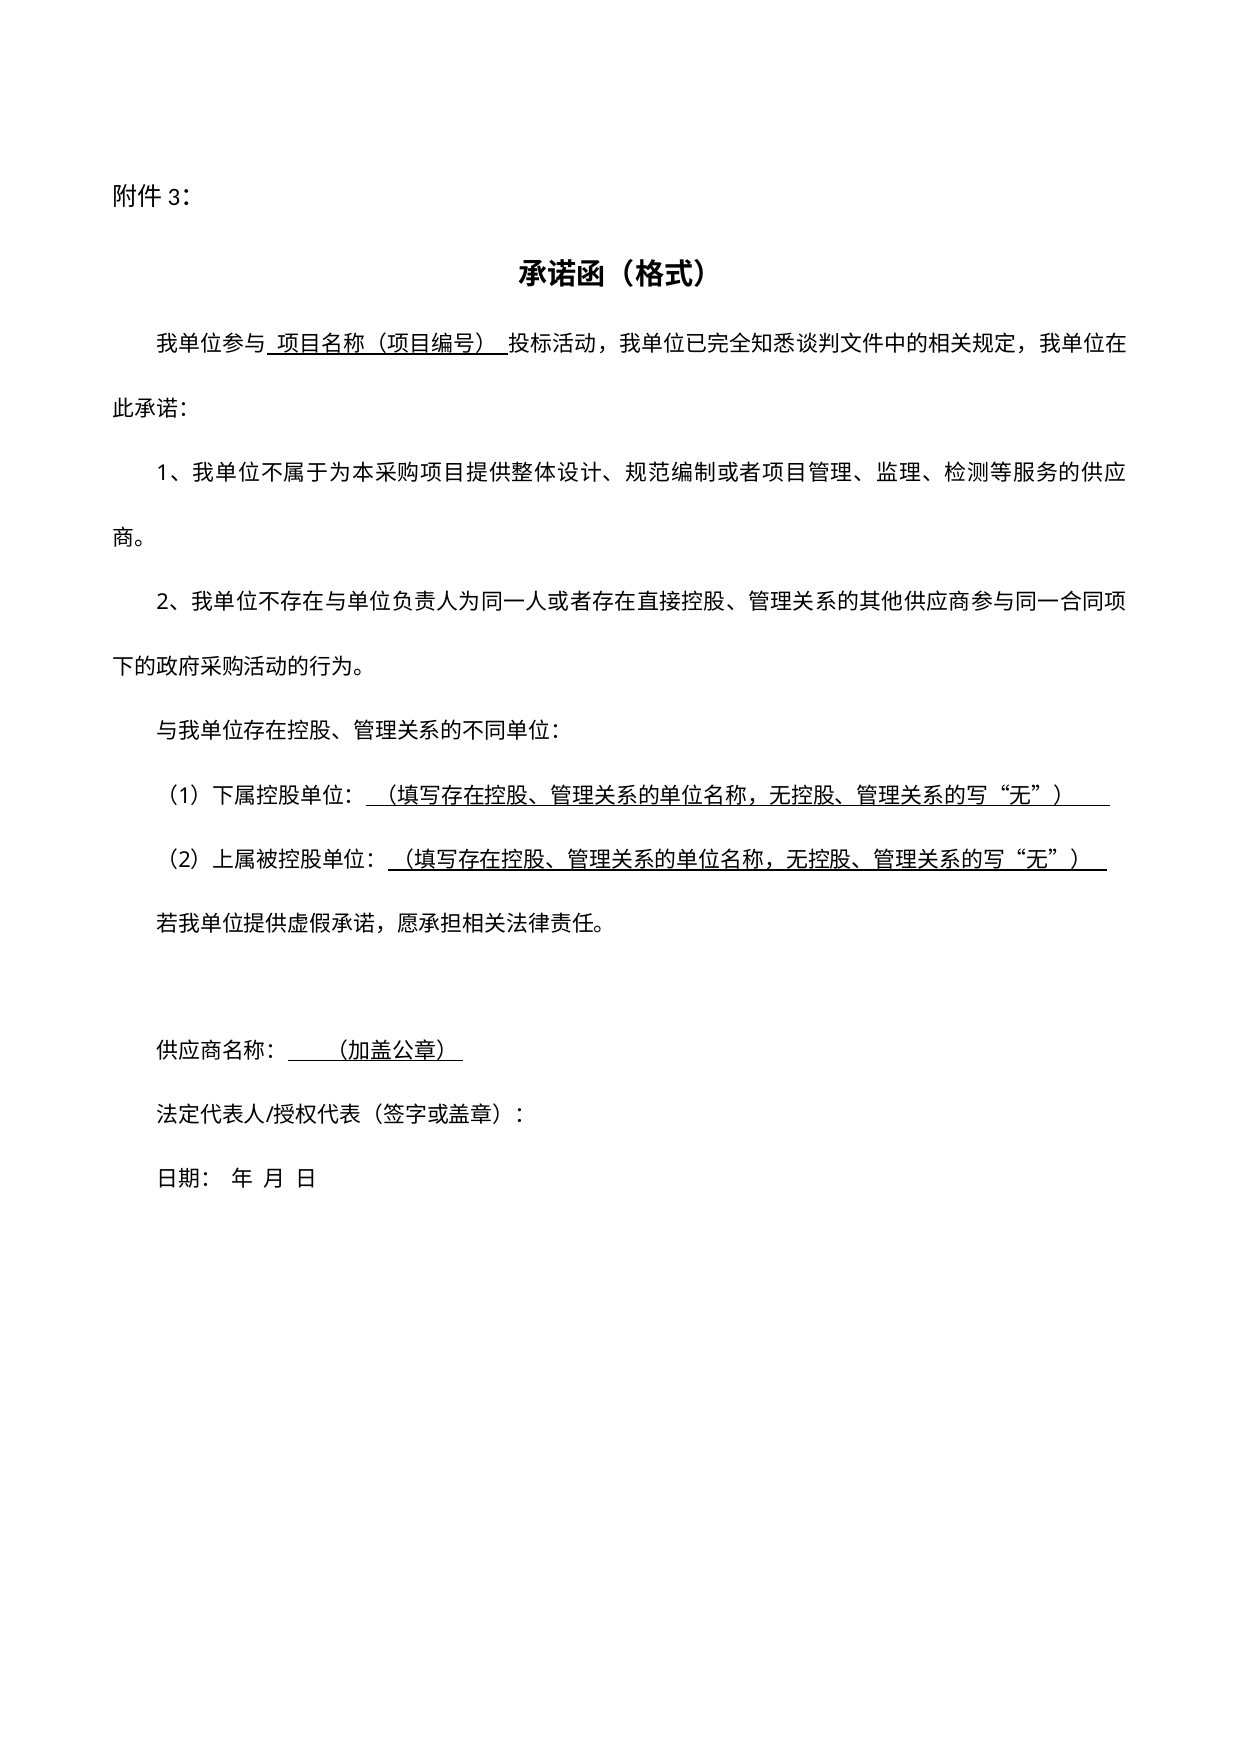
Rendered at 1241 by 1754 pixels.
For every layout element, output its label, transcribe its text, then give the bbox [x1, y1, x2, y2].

text 供应商名称： （加盖公章） [112, 1032, 1128, 1065]
text （2）上属被控股单位： （填写存在控股、管理关系的单位名称，无控股、管理关系的写“无”） [112, 842, 1128, 874]
list 日期： 年 月 日 [112, 1161, 1128, 1193]
text 承诺函（格式） [112, 239, 1128, 304]
text 我单位参与 项目名称（项目编号） 投标活动，我单位已完全知悉谈判文件中的相关规定，我单位在此承诺： [112, 326, 1128, 423]
text 法定代表人/授权代表（签字或盖章）： [112, 1096, 1128, 1129]
text 若我单位提供虚假承诺，愿承担相关法律责任。 [112, 906, 1128, 938]
text 1、我单位不属于为本采购项目提供整体设计、规范编制或者项目管理、监理、检测等服务的供应商。 [112, 455, 1128, 552]
text 附件3： [112, 162, 1128, 227]
text 与我单位存在控股、管理关系的不同单位： [112, 713, 1128, 746]
text 2、我单位不存在与单位负责人为同一人或者存在直接控股、管理关系的其他供应商参与同一合同项下的政府采购活动的行为。 [112, 584, 1128, 681]
text （1）下属控股单位： （填写存在控股、管理关系的单位名称，无控股、管理关系的写“无”） [112, 777, 1128, 810]
